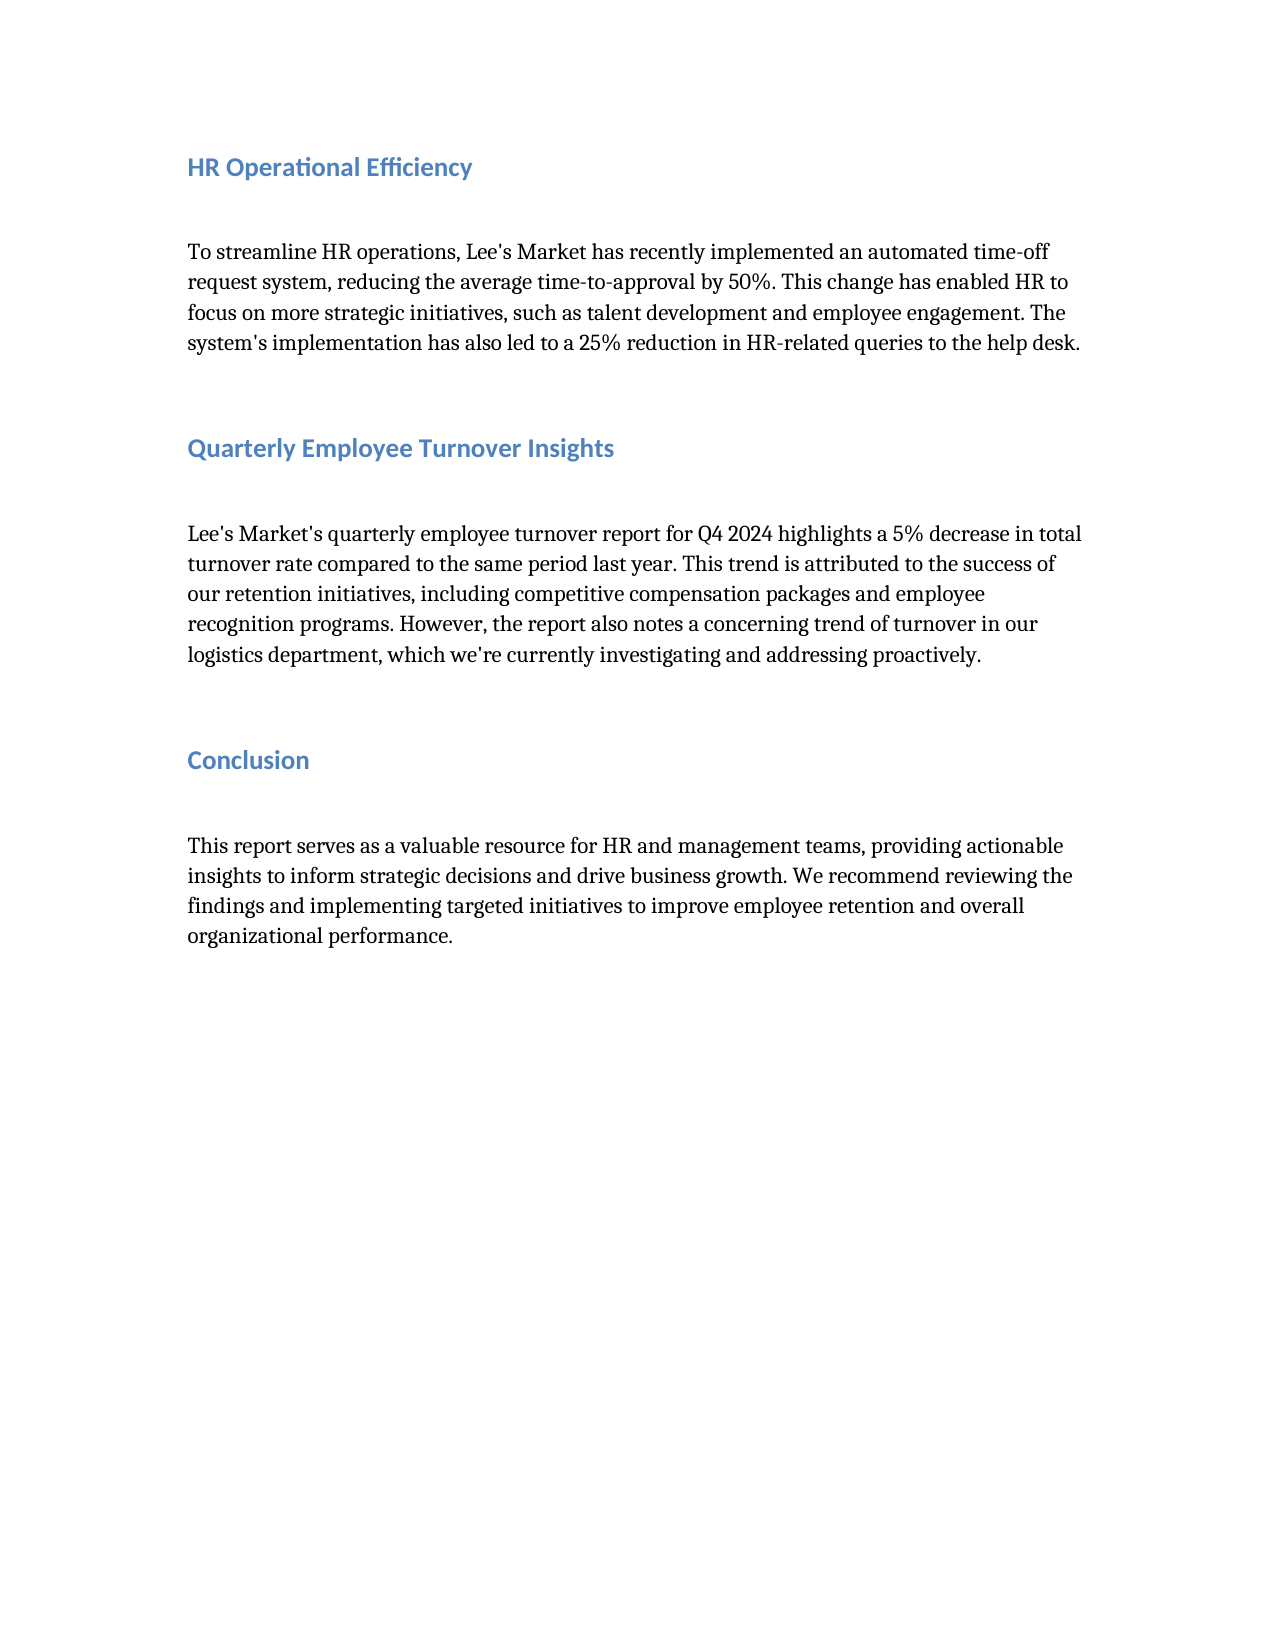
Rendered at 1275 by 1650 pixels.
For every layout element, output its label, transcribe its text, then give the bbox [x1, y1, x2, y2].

text This report serves as a valuable resource for HR and management teams, providing actionable insights to inform strategic decisions and drive business growth. We recommend reviewing the findings and implementing targeted initiatives to improve employee retention and overall organizational performance. [187, 832, 1087, 949]
subtitle Quarterly Employee Turnover Insights [187, 432, 1087, 465]
text To streamline HR operations, Lee's Market has recently implemented an automated time-off request system, reducing the average time-to-approval by 50%. This change has enabled HR to focus on more strategic initiatives, such as talent development and employee engagement. The system's implementation has also led to a 25% reduction in HR-related queries to the help desk. [187, 239, 1087, 356]
subtitle Conclusion [187, 743, 1087, 777]
text Lee's Market's quarterly employee turnover report for Q4 2024 highlights a 5% decrease in total turnover rate compared to the same period last year. This trend is attributed to the success of our retention initiatives, including competitive compensation packages and employee recognition programs. However, the report also notes a concerning trend of turnover in our logistics department, which we're currently investigating and addressing proactively. [187, 521, 1087, 668]
subtitle HR Operational Efficiency [187, 150, 1087, 183]
